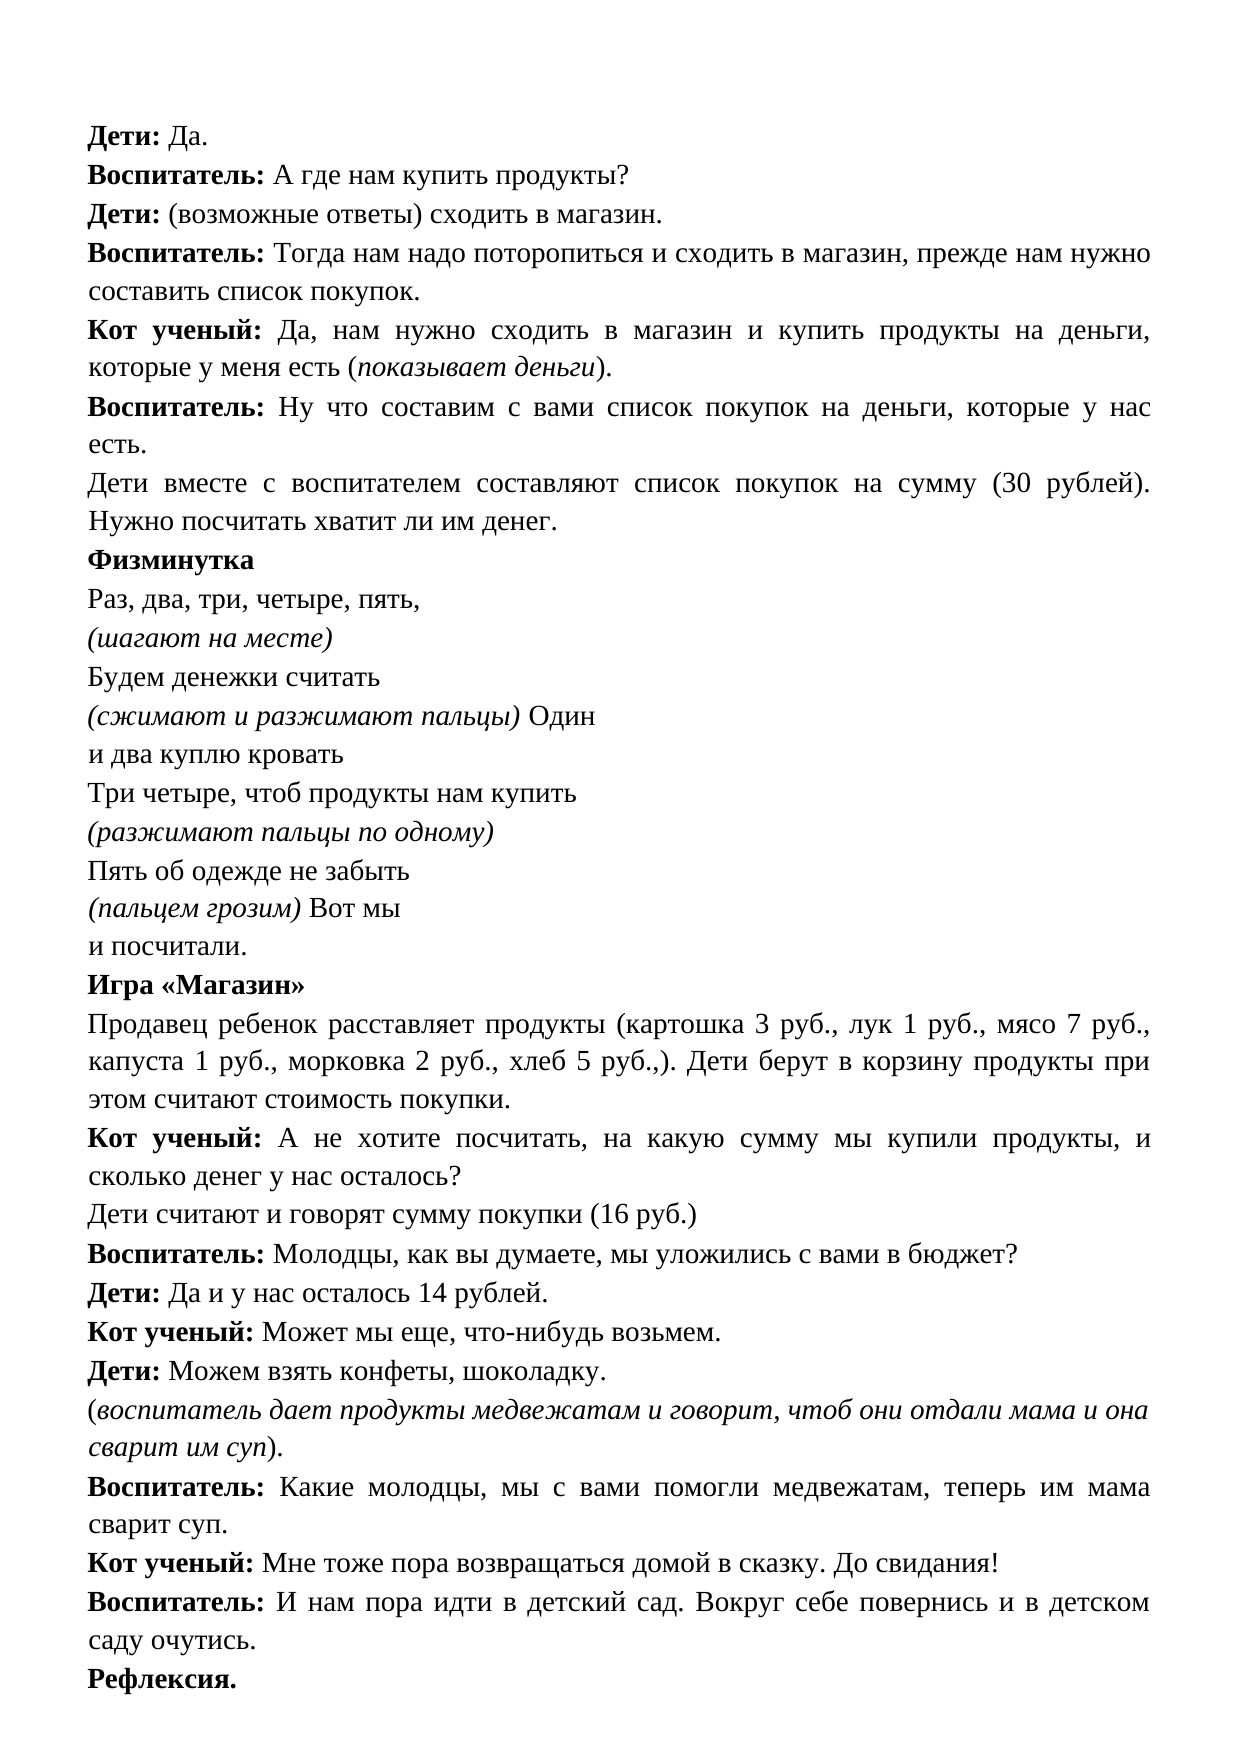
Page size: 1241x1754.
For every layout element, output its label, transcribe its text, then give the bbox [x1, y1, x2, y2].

text (шагают на месте) [87, 620, 1152, 653]
text Воспитатель: И нам пора идти в детский сад. Вокруг себе повернись и в детском саду очутись. [87, 1584, 1152, 1655]
text Дети: Да и у нас осталось 14 рублей. [87, 1275, 1152, 1308]
text Воспитатель: Молодцы, как вы думаете, мы уложились с вами в бюджет? [87, 1236, 1152, 1269]
text Дети: Да. [87, 118, 1155, 152]
text Три четыре, чтоб продукты нам купить [87, 775, 1152, 808]
text (разжимают пальцы по одному) [87, 814, 1152, 847]
text Дети считают и говорят сумму покупки (16 руб.) [87, 1197, 1152, 1230]
text Кот ученый: Может мы еще, что-нибудь возьмем. [87, 1314, 1152, 1347]
text Игра «Магазин» [87, 967, 1155, 1000]
text (сжимают и разжимают пальцы) Один и два куплю кровать [87, 698, 595, 769]
text Воспитатель: Ну что составим с вами список покупок на деньги, которые у нас есть. [87, 389, 1152, 460]
text Рефлексия. [87, 1661, 1155, 1694]
text Дети вместе с воспитателем составляют список покупок на сумму (30 рублей). Нужно посчитать хватит ли им денег. [87, 465, 1152, 536]
text Будем денежки считать [87, 659, 1152, 693]
text Кот ученый: Мне тоже пора возвращаться домой в сказку. До свидания! [87, 1545, 1152, 1579]
text Продавец ребенок расставляет продукты (картошка 3 руб., лук 1 руб., мясо 7 руб., капуста 1 руб., морковка 2 руб., хлеб 5 руб.,). Дети берут в корзину продукты при этом считают стоимость покупки. [87, 1006, 1152, 1114]
text (воспитатель дает продукты медвежатам и говорит, чтоб они отдали мама и она сварит им суп). [87, 1392, 1152, 1463]
text Пять об одежде не забыть (пальцем грозим) Вот мы и посчитали. [87, 853, 411, 962]
text Дети: (возможные ответы) сходить в магазин. [87, 196, 1152, 230]
text Раз, два, три, четыре, пять, [87, 581, 1152, 614]
text Кот ученый: А не хотите посчитать, на какую сумму мы купили продукты, и сколько денег у нас осталось? [87, 1120, 1152, 1191]
text Дети: Можем взять конфеты, шоколадку. [87, 1353, 1152, 1386]
text Воспитатель: Тогда нам надо поторопиться и сходить в магазин, прежде нам нужно составить список покупок. [87, 236, 1152, 307]
text Воспитатель: А где нам купить продукты? [87, 157, 1152, 191]
text Физминутка [87, 542, 1155, 575]
text Воспитатель: Какие молодцы, мы с вами помогли медвежатам, теперь им мама сварит суп. [87, 1469, 1152, 1540]
text Кот ученый: Да, нам нужно сходить в магазин и купить продукты на деньги, которые у меня есть (показывает деньги). [87, 312, 1152, 383]
